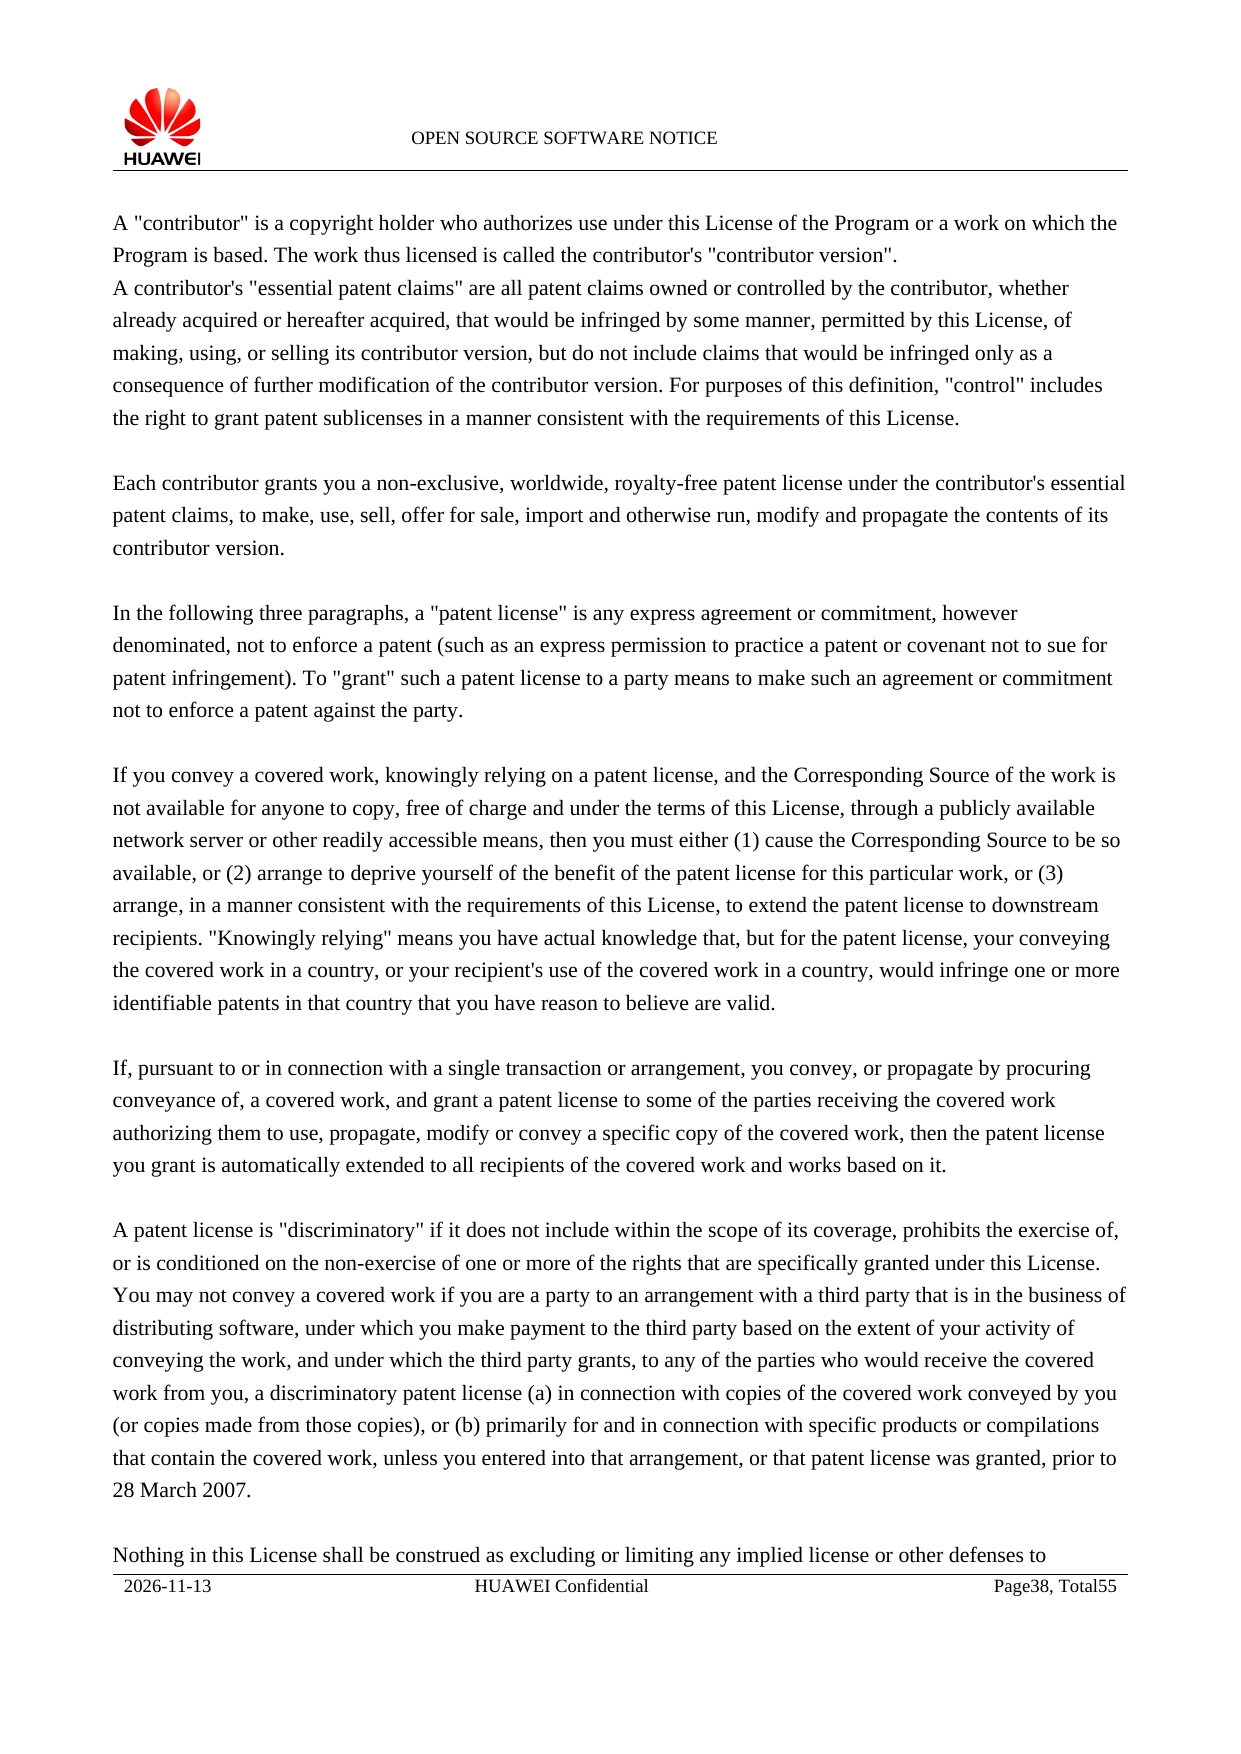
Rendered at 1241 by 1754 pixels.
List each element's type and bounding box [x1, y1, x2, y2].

picture [124, 88, 201, 165]
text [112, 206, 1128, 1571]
